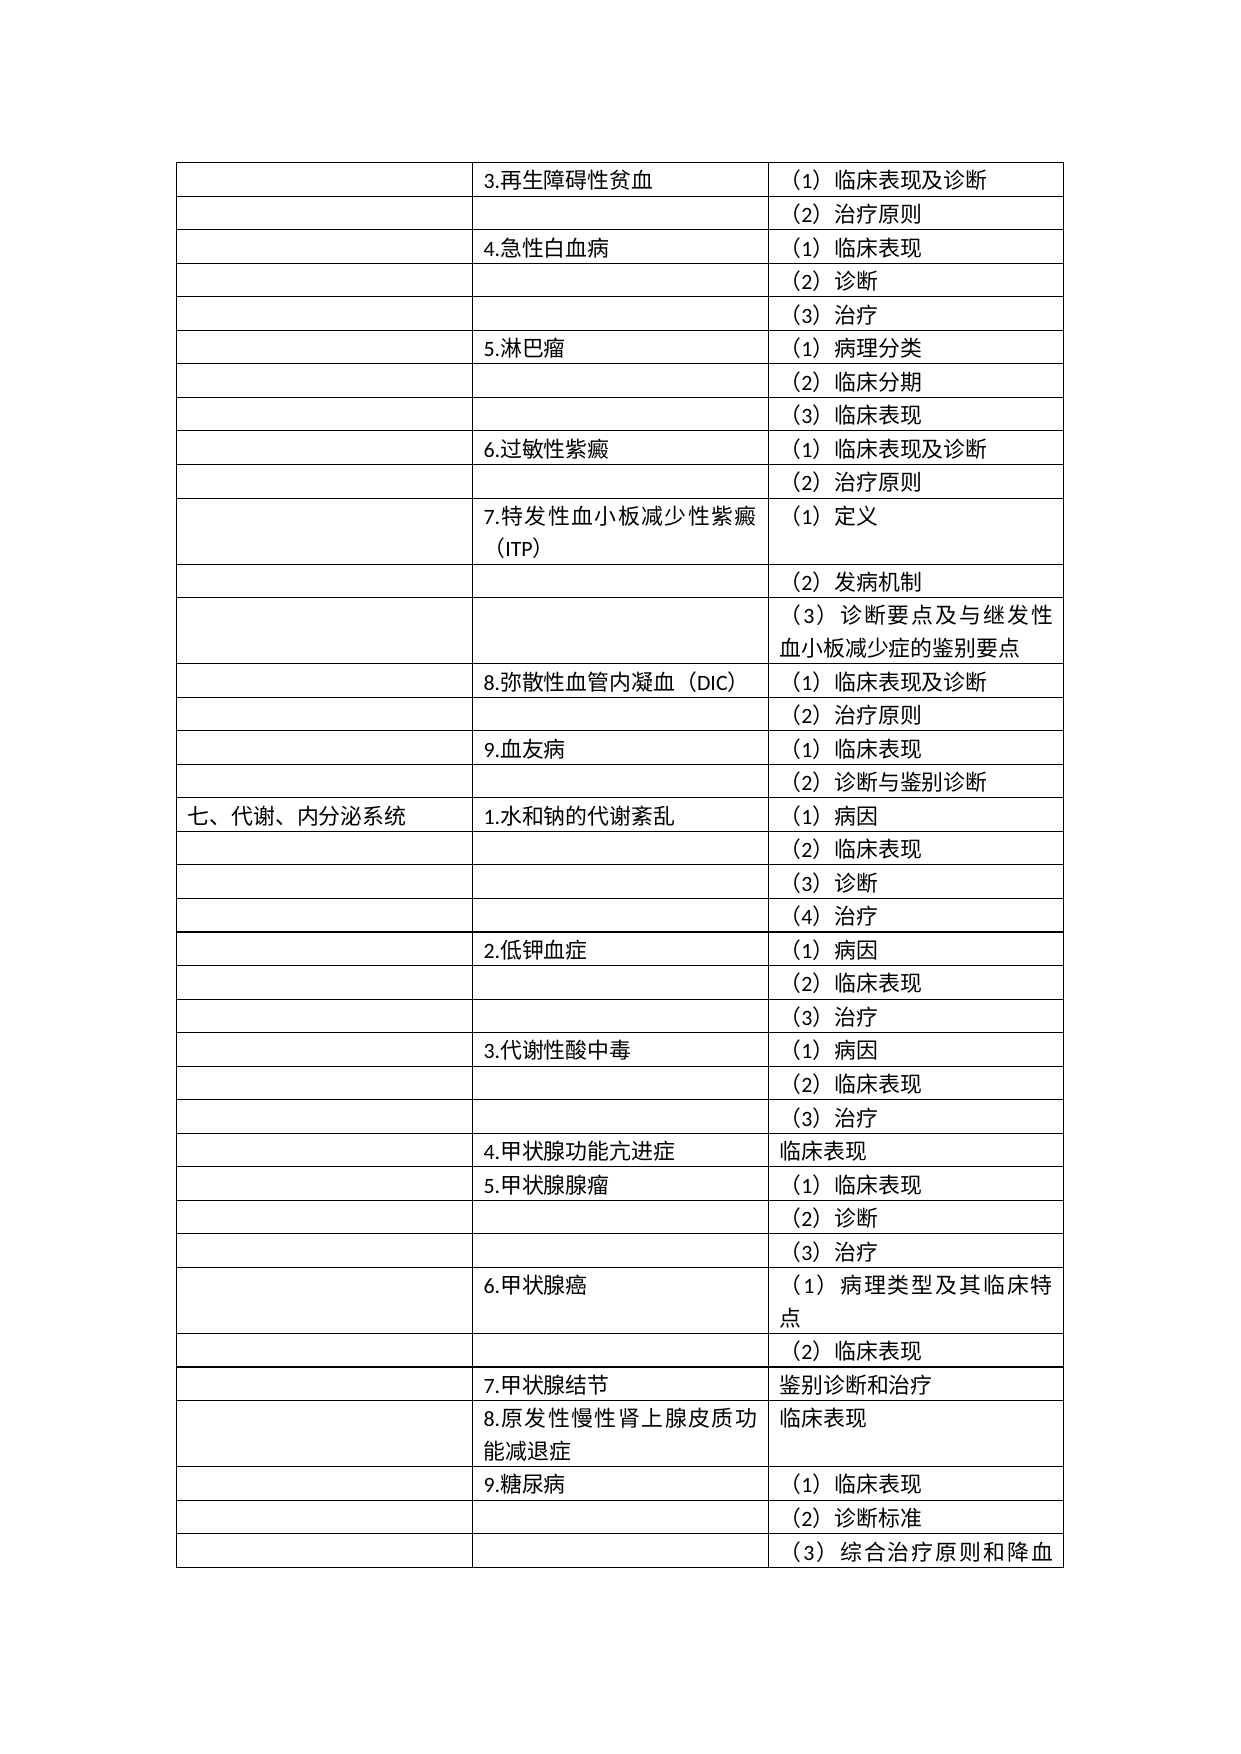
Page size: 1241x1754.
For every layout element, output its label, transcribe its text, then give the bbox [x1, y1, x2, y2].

table_cell [473, 398, 768, 430]
table_cell （2）诊断标准 [769, 1501, 1063, 1533]
table_cell [177, 765, 472, 797]
table_cell （1）临床表现 [769, 230, 1063, 263]
table_cell [473, 1334, 768, 1366]
table_cell 6.甲状腺癌 [473, 1268, 768, 1333]
table_cell [177, 465, 472, 497]
table_cell [177, 1401, 472, 1466]
table_cell [177, 698, 472, 730]
table_cell [473, 1534, 768, 1567]
table_cell [177, 1000, 472, 1032]
table_cell [177, 431, 472, 464]
table_cell [473, 1100, 768, 1133]
table_cell （1）临床表现及诊断 [769, 431, 1063, 464]
table_cell 1.水和钠的代谢紊乱 [473, 798, 768, 831]
table_cell [177, 1134, 472, 1166]
table_cell 5.淋巴瘤 [473, 331, 768, 363]
table_cell （3）诊断要点及与继发性血小板减少症的鉴别要点 [769, 598, 1063, 663]
table_cell [177, 933, 472, 965]
table_cell 2.低钾血症 [473, 933, 768, 965]
table_cell [177, 1201, 472, 1233]
table_cell 3.再生障碍性贫血 [473, 163, 768, 196]
table_cell [177, 1467, 472, 1499]
table_cell [177, 966, 472, 998]
table_cell 3.代谢性酸中毒 [473, 1033, 768, 1066]
table_cell [177, 1334, 472, 1366]
table_cell 8.弥散性血管内凝血（DIC） [473, 664, 768, 697]
table_cell [177, 1033, 472, 1066]
table_cell [177, 1268, 472, 1333]
table_cell （3）诊断 [769, 865, 1063, 898]
table_cell （2）治疗原则 [769, 197, 1063, 229]
table_cell [177, 398, 472, 430]
table_cell [473, 1201, 768, 1233]
table_cell （3）临床表现 [769, 398, 1063, 430]
table_cell （1）临床表现 [769, 1167, 1063, 1200]
table_cell [177, 865, 472, 898]
table_cell 5.甲状腺腺瘤 [473, 1167, 768, 1200]
table_cell （1）病因 [769, 798, 1063, 831]
table_cell （1）临床表现及诊断 [769, 163, 1063, 196]
table_cell [473, 1067, 768, 1099]
table_cell [473, 197, 768, 229]
table_cell （1）病理类型及其临床特点 [769, 1268, 1063, 1333]
table_cell （3）治疗 [769, 1100, 1063, 1133]
table_cell （2）临床分期 [769, 364, 1063, 397]
table_cell 9.血友病 [473, 731, 768, 764]
table_cell [473, 832, 768, 864]
table_cell （3）综合治疗原则和降血糖治疗 [769, 1534, 1063, 1567]
table_cell [177, 264, 472, 296]
table_cell 4.甲状腺功能亢进症 [473, 1134, 768, 1166]
table_cell （3）治疗 [769, 297, 1063, 330]
table_cell [473, 865, 768, 898]
table_cell 4.急性白血病 [473, 230, 768, 263]
table_cell [473, 465, 768, 497]
table_cell [177, 899, 472, 931]
table_cell 临床表现 [769, 1134, 1063, 1166]
table_cell （2）诊断与鉴别诊断 [769, 765, 1063, 797]
table_cell 6.过敏性紫癜 [473, 431, 768, 464]
table_cell [177, 1368, 472, 1400]
table_cell [177, 1167, 472, 1200]
table_cell 七、代谢、内分泌系统 [177, 798, 472, 831]
table_cell 7.甲状腺结节 [473, 1368, 768, 1400]
table_cell 鉴别诊断和治疗 [769, 1368, 1063, 1400]
table_cell （1）病理分类 [769, 331, 1063, 363]
table_cell （4）治疗 [769, 899, 1063, 931]
table_cell [177, 565, 472, 597]
table_cell （2）治疗原则 [769, 465, 1063, 497]
table_cell 临床表现 [769, 1401, 1063, 1466]
table_cell [473, 698, 768, 730]
table_cell （3）治疗 [769, 1234, 1063, 1267]
table_cell 7.特发性血小板减少性紫癜（ITP） [473, 499, 768, 563]
table_cell （3）治疗 [769, 1000, 1063, 1032]
table_cell （2）治疗原则 [769, 698, 1063, 730]
table_cell 8.原发性慢性肾上腺皮质功能减退症 [473, 1401, 768, 1466]
table_cell [473, 565, 768, 597]
table_cell [177, 297, 472, 330]
table_cell [177, 664, 472, 697]
table_cell [177, 598, 472, 663]
table_cell [473, 598, 768, 663]
table_cell （2）临床表现 [769, 966, 1063, 998]
table_cell （2）发病机制 [769, 565, 1063, 597]
table_cell [177, 364, 472, 397]
table_cell [177, 163, 472, 196]
table_cell （1）临床表现 [769, 731, 1063, 764]
table_cell （2）诊断 [769, 264, 1063, 296]
table_cell [177, 1100, 472, 1133]
table_cell [473, 765, 768, 797]
table_cell [177, 230, 472, 263]
table_cell [177, 1067, 472, 1099]
table_cell [473, 1000, 768, 1032]
table_cell （2）临床表现 [769, 1334, 1063, 1366]
table_cell （1）临床表现及诊断 [769, 664, 1063, 697]
table_cell [473, 364, 768, 397]
table_cell [177, 1501, 472, 1533]
table_cell [473, 1501, 768, 1533]
table_cell （1）病因 [769, 1033, 1063, 1066]
table_cell 9.糖尿病 [473, 1467, 768, 1499]
table_cell （1）定义 [769, 499, 1063, 563]
table_cell [177, 331, 472, 363]
table_cell [177, 197, 472, 229]
table_cell [177, 832, 472, 864]
table_cell （1）病因 [769, 933, 1063, 965]
table_cell [177, 499, 472, 563]
table_cell [177, 1234, 472, 1267]
table_cell [177, 1534, 472, 1567]
table_cell （2）临床表现 [769, 1067, 1063, 1099]
table_cell [473, 966, 768, 998]
table_cell [473, 899, 768, 931]
table_cell （1）临床表现 [769, 1467, 1063, 1499]
table_cell （2）临床表现 [769, 832, 1063, 864]
table_cell （2）诊断 [769, 1201, 1063, 1233]
table_cell [177, 731, 472, 764]
table_cell [473, 1234, 768, 1267]
table_cell [473, 297, 768, 330]
table_cell [473, 264, 768, 296]
